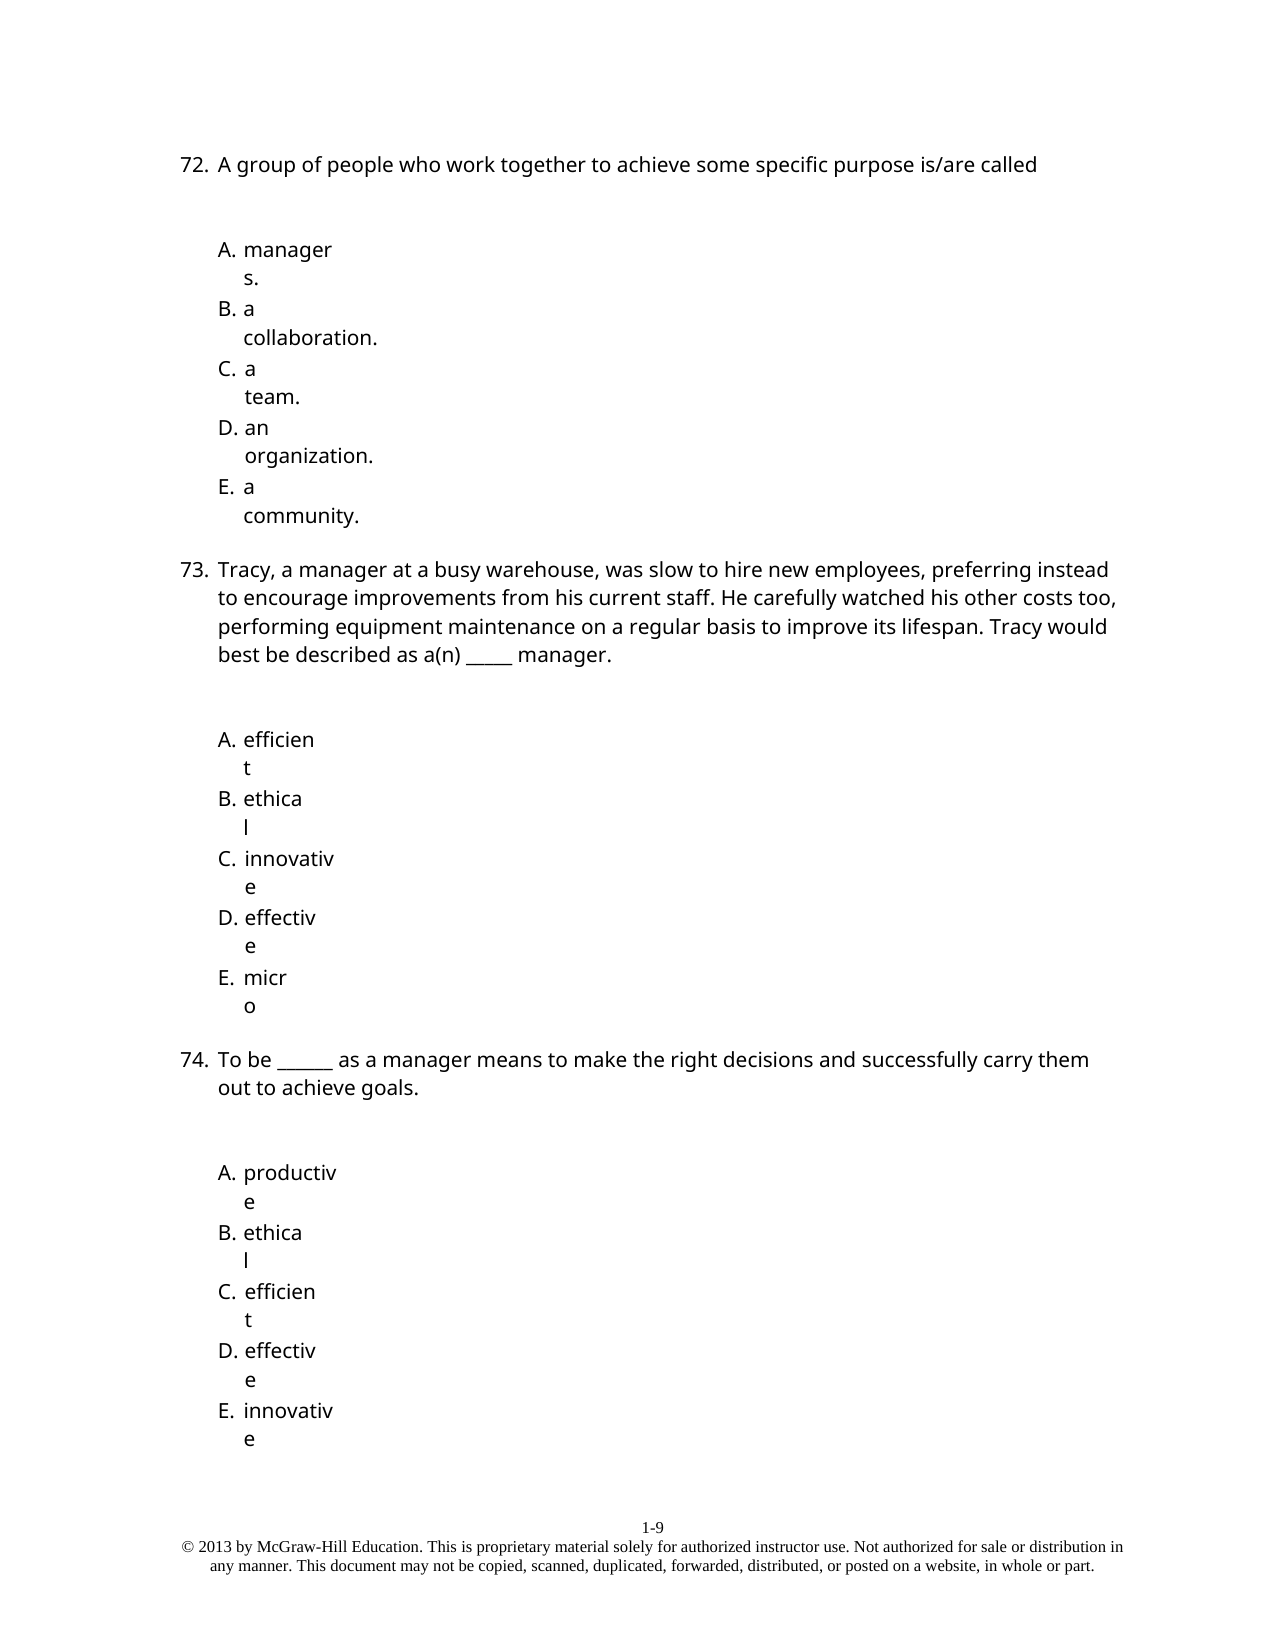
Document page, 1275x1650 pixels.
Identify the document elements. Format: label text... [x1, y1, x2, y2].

table_header A group of people who work together to achieve some specific purpose is/are called [218, 150, 1125, 529]
table_header To be ______ as a manager means to make the right decisions and successfully carry them out to achieve goals. [218, 1045, 1125, 1453]
table_header Tracy, a manager at a busy warehouse, was slow to hire new employees, preferring instead to encourage improvements from his current staff. He carefully watched his other costs too, performing equipment maintenance on a regular basis to improve its lifespan. Tracy would best be described as a(n) _____ manager. [218, 555, 1125, 1019]
table_header 74. [180, 1045, 218, 1453]
table_header 73. [180, 555, 218, 1019]
table_header 72. [180, 150, 218, 529]
